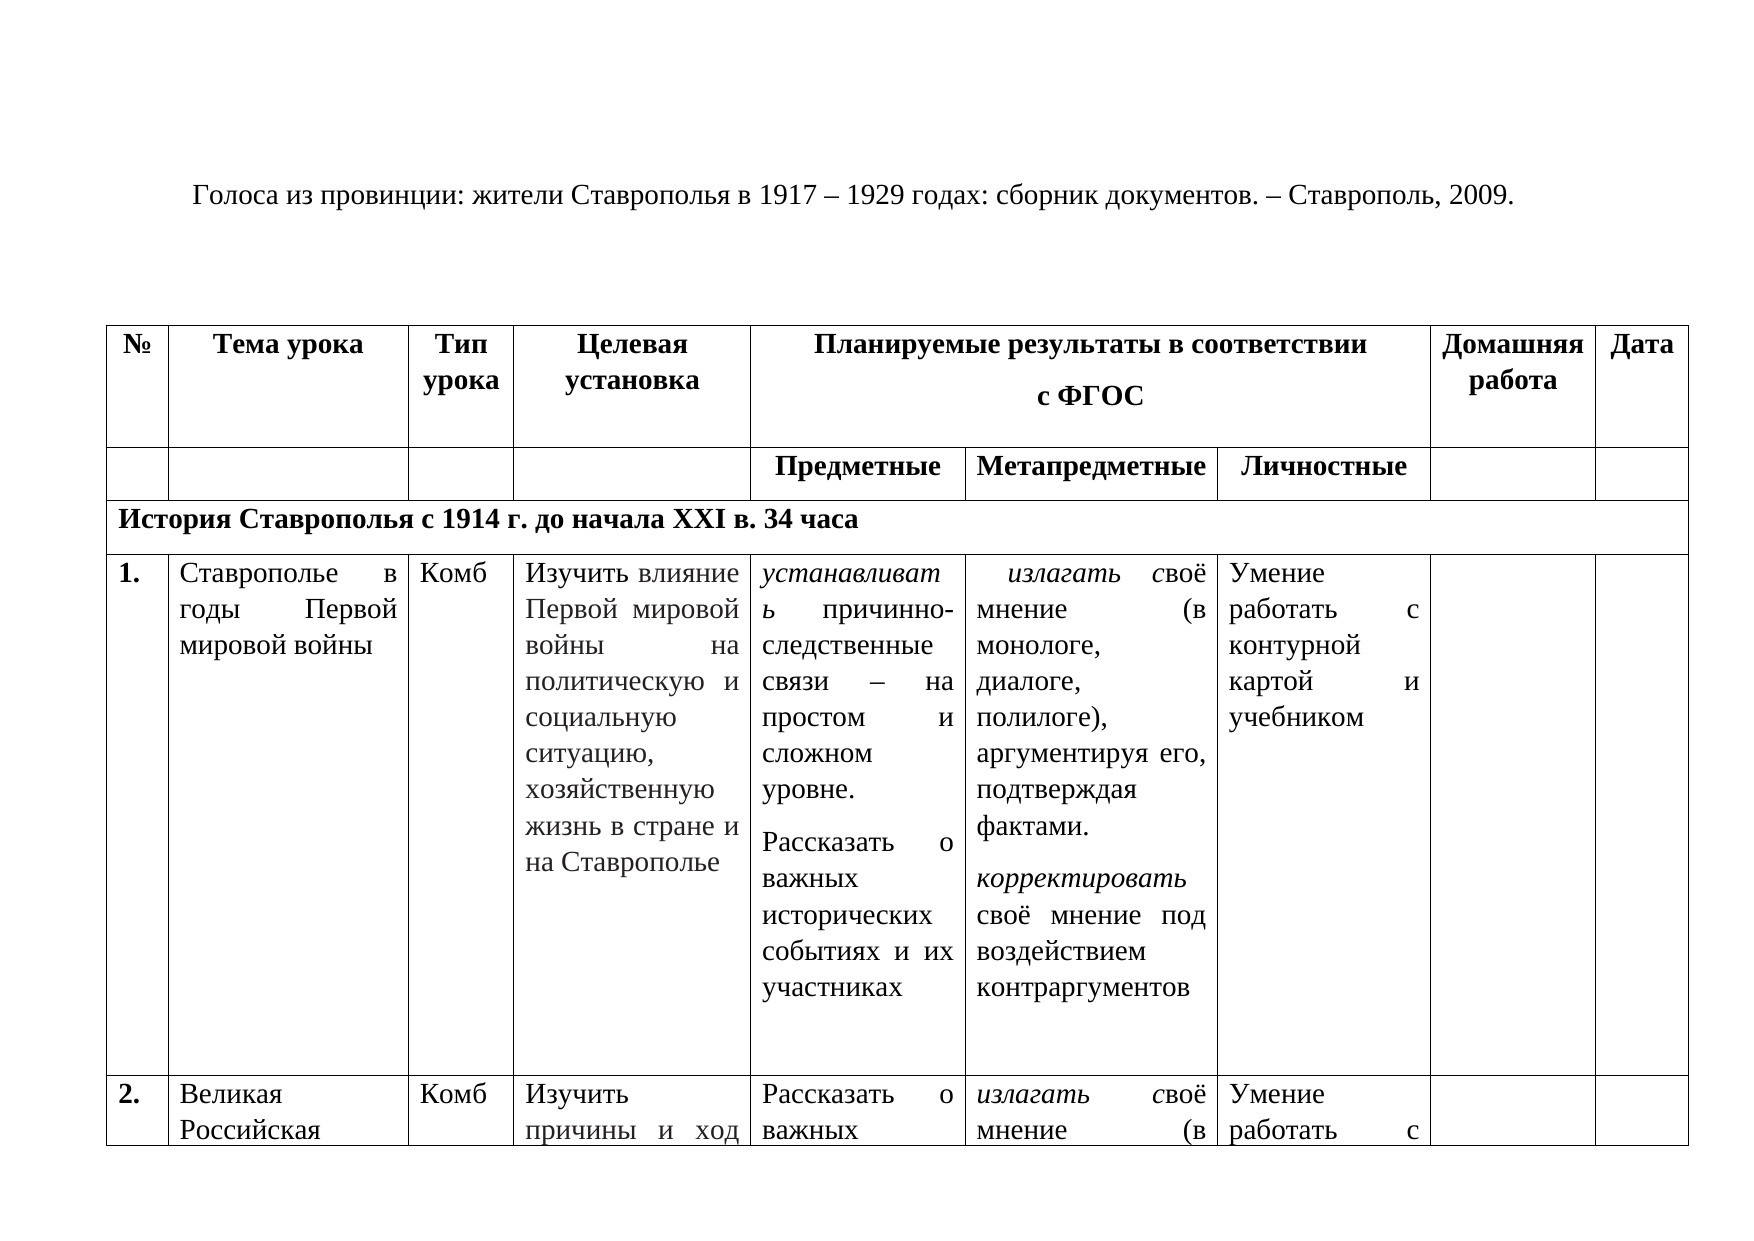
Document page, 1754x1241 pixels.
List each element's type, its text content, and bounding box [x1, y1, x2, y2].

table_cell [1431, 555, 1595, 1075]
table_cell Комб [409, 555, 513, 1075]
table_cell [1431, 1076, 1595, 1145]
table_cell Ставрополье в годы Первой мировой войны [169, 555, 408, 1075]
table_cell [1218, 1076, 1430, 1145]
table_cell [107, 448, 168, 500]
table_header Планируемые результаты в соответствии с ФГОС [751, 326, 1430, 447]
table_cell [1596, 1076, 1688, 1145]
table_header Тип урока [409, 326, 513, 447]
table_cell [169, 1076, 408, 1145]
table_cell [514, 1076, 750, 1145]
table_header № [107, 326, 168, 447]
table_cell [1596, 448, 1688, 500]
table_cell [169, 448, 408, 500]
text Голоса из провинции: жители Ставрополья в 1917 – 1929 годах: сборник документов. – Ставрополь, 2009. [118, 177, 1636, 211]
table_header Дата [1596, 326, 1688, 447]
table_cell Личностные [1218, 448, 1430, 500]
table_header Целевая установка [514, 326, 750, 447]
table_cell [514, 448, 750, 500]
table_cell Изучить влияние Первой мировой войны на политическую и социальную ситуацию, хозяйственную жизнь в стране и на Ставрополье [514, 555, 750, 1075]
table_cell [1431, 448, 1595, 500]
table_cell Предметные [751, 448, 965, 500]
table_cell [751, 1076, 965, 1145]
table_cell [966, 1076, 1217, 1145]
table_cell 2. [107, 1076, 168, 1145]
table_header Домашняя работа [1431, 326, 1595, 447]
table_cell 1. [107, 555, 168, 1075]
table_header Тема урока [169, 326, 408, 447]
table_cell устанавливать причинно-следственные связи – на простом и сложном уровне. Рассказать о важных исторических событиях и их участниках [751, 555, 965, 1075]
table_cell [409, 448, 513, 500]
table_cell [1596, 555, 1688, 1075]
table_cell Метапредметные [966, 448, 1217, 500]
table_cell Комб [409, 1076, 513, 1145]
table_cell История Ставрополья с 1914 г. до начала XXI в. 34 часа [107, 501, 1688, 554]
table_cell Умение работать с контурной картой и учебником [1218, 555, 1430, 1075]
